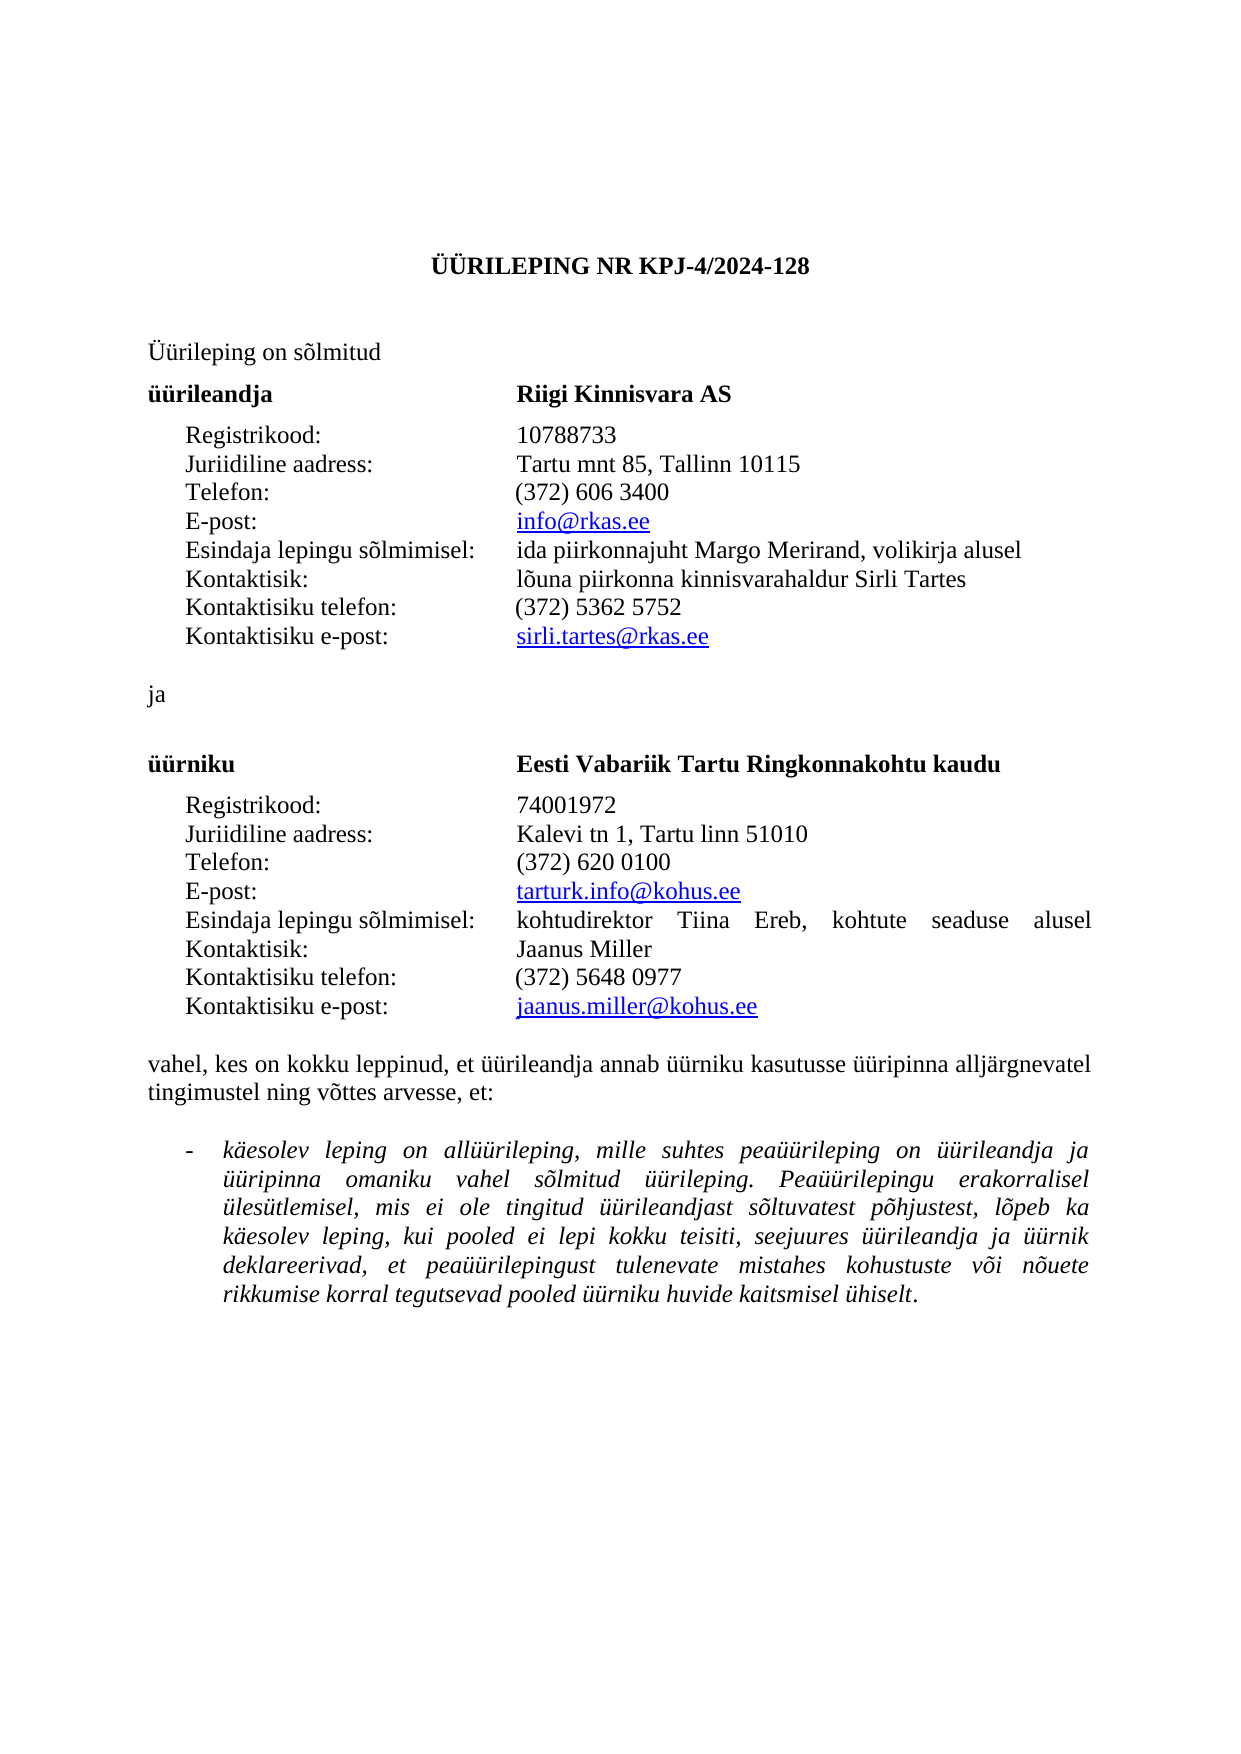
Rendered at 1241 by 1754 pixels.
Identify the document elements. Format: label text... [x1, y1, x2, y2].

text Kontaktisiku e-post: jaanus.miller@kohus.ee [148, 991, 1092, 1020]
text Esindaja lepingu sõlmimisel: ida piirkonnajuht Margo Merirand, volikirja alusel [148, 535, 1092, 564]
text Esindaja lepingu sõlmimisel: kohtudirektor Tiina Ereb, kohtute seaduse alusel Kontaktisik: Jaanus Miller [148, 905, 1092, 962]
text üürileandja Riigi Kinnisvara AS [148, 379, 1092, 407]
text vahel, kes on kokku leppinud, et üürileandja annab üürniku kasutusse üüripinna alljärgnevatel tingimustel ning võttes arvesse, et: [148, 1049, 1092, 1106]
text üürniku Eesti Vabariik Tartu Ringkonnakohtu kaudu [148, 749, 1092, 777]
text E-post: info@rkas.ee [148, 506, 1092, 535]
text Üürileping on sõlmitud [148, 337, 1092, 366]
text Juriidiline aadress: Tartu mnt 85, Tallinn 10115 [148, 449, 1092, 477]
text Juriidiline aadress: Kalevi tn 1, Tartu linn 51010 [148, 819, 1092, 847]
text E-post: tarturk.info@kohus.ee [148, 876, 1092, 905]
text Kontaktisiku telefon: (372) 5362 5752 [148, 592, 1092, 621]
list käesolev leping on allüürileping, mille suhtes peaüürileping on üürileandja ja üüripinna omaniku vahel sõlmitud üürileping. Peaüürilepingu erakorralisel ülesütlemisel, mis ei ole tingitud üürileandjast sõltuvatest põhjustest, lõpeb ka käesolev leping, kui pooled ei lepi kokku teisiti, seejuures üürileandja ja üürnik deklareerivad, et peaüürilepingust tulenevate mistahes kohustuste või nõuete rikkumise korral tegutsevad pooled üürniku huvide kaitsmisel ühiselt. [185, 1135, 1092, 1307]
text Kontaktisik: lõuna piirkonna kinnisvarahaldur Sirli Tartes [148, 564, 1092, 592]
text Telefon: (372) 606 3400 [148, 477, 1092, 506]
text Registrikood: 74001972 [148, 790, 1092, 819]
text Telefon: (372) 620 0100 [148, 847, 1092, 876]
text Kontaktisiku e-post: sirli.tartes@rkas.ee [148, 621, 1092, 650]
text ja [148, 679, 1092, 707]
text Kontaktisiku telefon: (372) 5648 0977 [148, 962, 1092, 991]
text Registrikood: 10788733 [185, 420, 1092, 449]
text ÜÜRILEPING NR KPJ-4/2024-128 [148, 251, 1092, 280]
